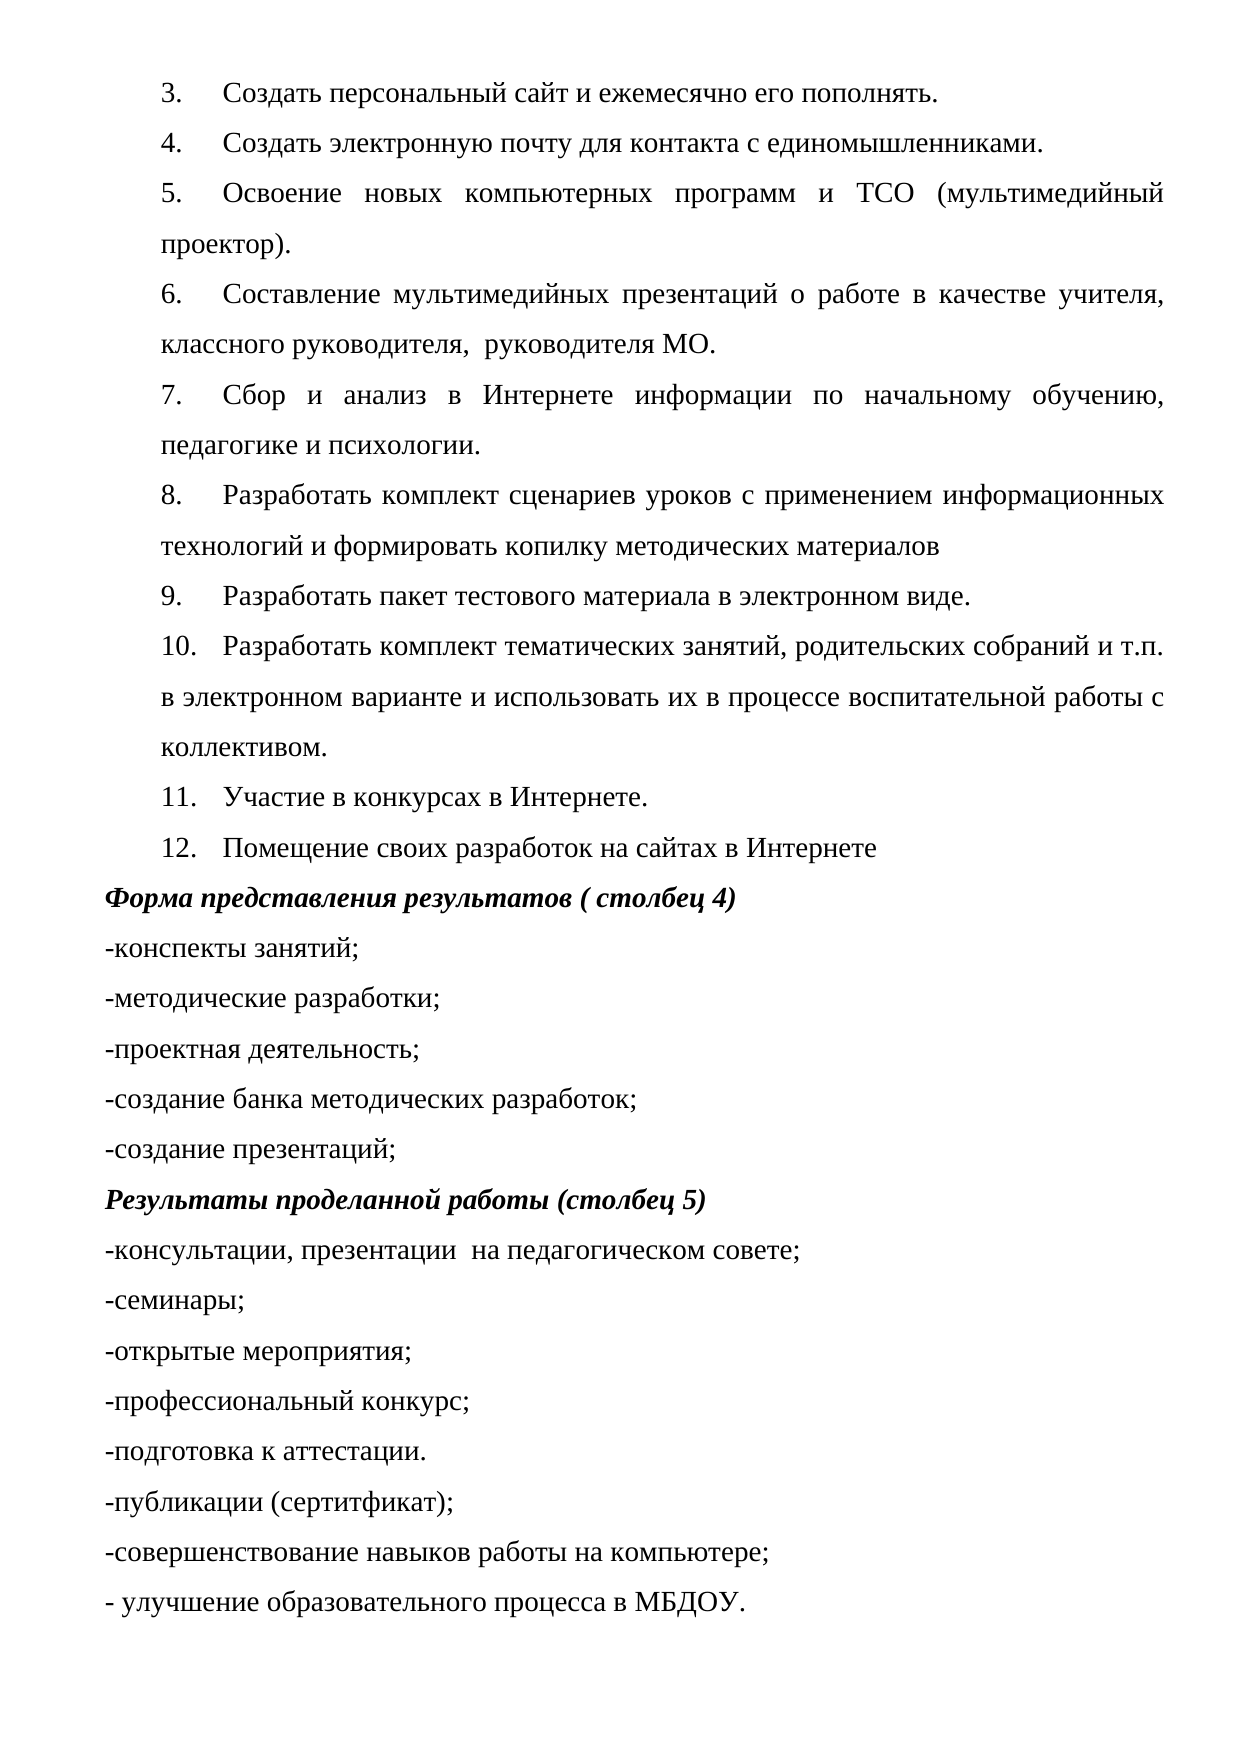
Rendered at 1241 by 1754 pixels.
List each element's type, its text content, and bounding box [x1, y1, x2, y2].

text Результаты проделанной работы (столбец 5) [75, 1182, 1165, 1215]
text -подготовка к аттестации. [75, 1433, 1165, 1467]
text - улучшение образовательного процесса в МБДОУ. [75, 1584, 1165, 1618]
list Разработать комплект тематических занятий, родительских собраний и т.п. в электронном варианте и использовать их в процессе воспитательной работы с коллективом. [161, 628, 1165, 763]
text -профессиональный конкурс; [75, 1383, 1165, 1417]
list Участие в конкурсах в Интернете. [161, 779, 1165, 813]
text Форма представления результатов ( столбец 4) [75, 880, 1165, 913]
list Сбор и анализ в Интернете информации по начальному обучению, педагогике и психологии. [161, 377, 1165, 461]
text -открытые мероприятия; [75, 1333, 1165, 1366]
list Помещение своих разработок на сайтах в Интернете [161, 830, 1165, 863]
list Освоение новых компьютерных программ и ТСО (мультимедийный проектор). [161, 176, 1165, 259]
text -создание презентаций; [75, 1132, 1165, 1165]
list Создать персональный сайт и ежемесячно его пополнять. [161, 75, 1165, 108]
text -проектная деятельность; [75, 1031, 1165, 1064]
text -публикации (сертитфикат); [75, 1484, 1165, 1517]
text -совершенствование навыков работы на компьютере; [75, 1534, 1165, 1568]
list Разработать комплект сценариев уроков с применением информационных технологий и формировать копилку методических материалов [161, 477, 1165, 561]
list Создать электронную почту для контакта с единомышленниками. [161, 125, 1165, 159]
text -семинары; [75, 1282, 1165, 1316]
text -конспекты занятий; [75, 930, 1165, 964]
text -методические разработки; [75, 981, 1165, 1014]
list Составление мультимедийных презентаций о работе в качестве учителя, классного руководителя, руководителя МО. [161, 276, 1165, 360]
text -консультации, презентации на педагогическом совете; [75, 1232, 1165, 1266]
text -создание банка методических разработок; [75, 1081, 1165, 1115]
list Разработать пакет тестового материала в электронном виде. [161, 578, 1165, 612]
